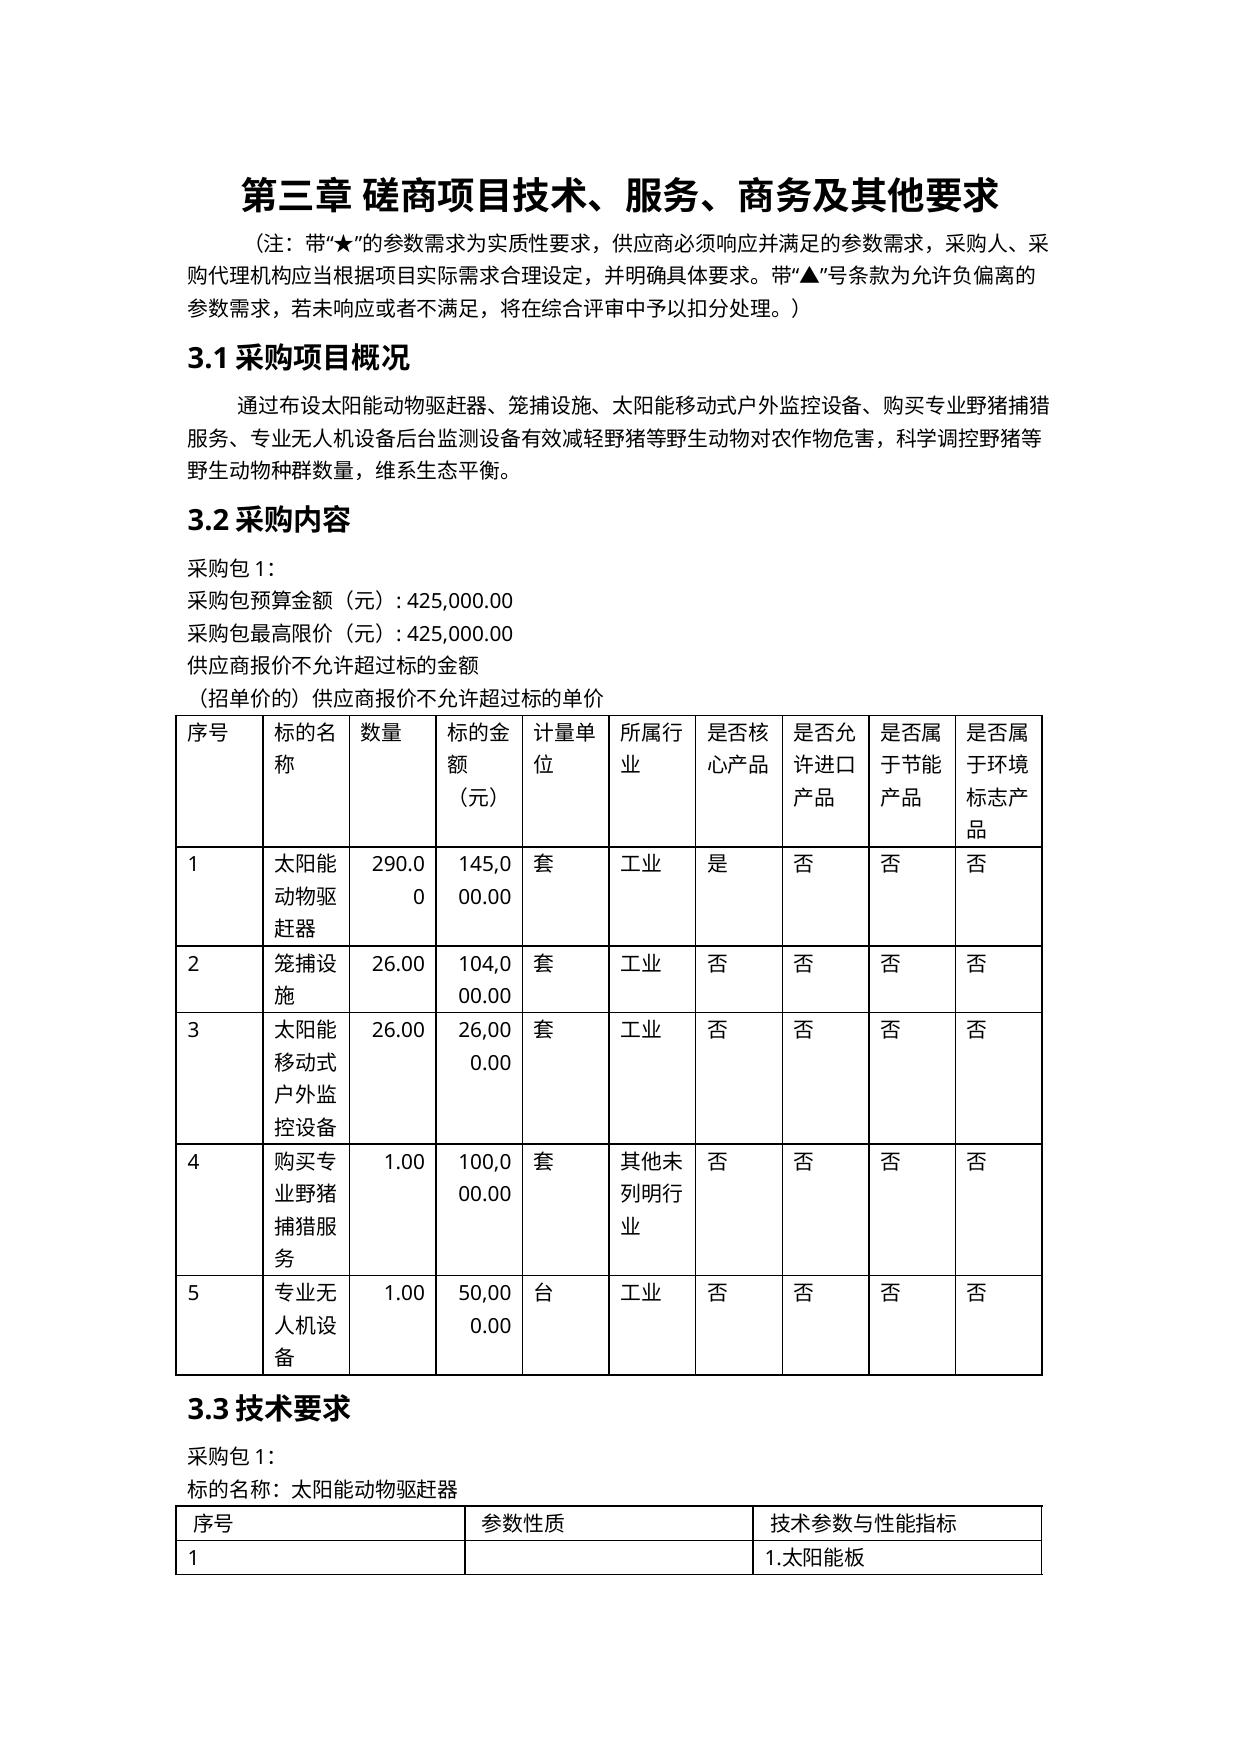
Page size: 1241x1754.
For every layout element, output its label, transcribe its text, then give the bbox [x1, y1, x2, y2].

table_cell 否 [956, 947, 1041, 1012]
text 3.2采购内容 [187, 487, 1053, 552]
table_cell 否 [696, 1013, 782, 1143]
text 标的名称：太阳能动物驱赶器 [187, 1473, 1053, 1505]
text 采购包1： [187, 552, 1053, 584]
table_cell 是 [696, 848, 782, 945]
table_cell 套 [523, 947, 608, 1012]
table_cell 否 [956, 1145, 1041, 1275]
table_cell 26.00 [350, 947, 435, 1012]
table_cell 否 [783, 947, 868, 1012]
table_header 标的金额 （元） [437, 716, 522, 846]
table_cell 否 [783, 1145, 868, 1275]
table_header 计量单位 [523, 716, 608, 846]
table_cell 1 [177, 848, 262, 945]
table_cell 104,000.00 [437, 947, 522, 1012]
table_cell 26.00 [350, 1013, 435, 1143]
table_header 技术参数与性能指标 [754, 1507, 1041, 1539]
table_cell 否 [783, 848, 868, 945]
table_cell 否 [696, 1145, 782, 1275]
table_cell 否 [870, 947, 955, 1012]
table_cell 笼捕设施 [264, 947, 349, 1012]
table_cell 2 [177, 947, 262, 1012]
table_cell 其他未列明行业 [610, 1145, 695, 1275]
table_cell 否 [956, 1276, 1041, 1374]
text （招单价的）供应商报价不允许超过标的单价 [187, 682, 1053, 714]
table_cell 145,000.00 [437, 848, 522, 945]
text 第三章 磋商项目技术、服务、商务及其他要求 [187, 162, 1053, 227]
table_cell 否 [696, 1276, 782, 1374]
table_cell 套 [523, 848, 608, 945]
table_cell 套 [523, 1013, 608, 1143]
table_cell 26,000.00 [437, 1013, 522, 1143]
table_cell 否 [870, 848, 955, 945]
table_cell 否 [696, 947, 782, 1012]
table_header 数量 [350, 716, 435, 846]
text 采购包预算金额（元）: 425,000.00 [187, 584, 1053, 617]
table_cell 290.00 [350, 848, 435, 945]
table_cell 否 [870, 1276, 955, 1374]
table_cell 100,000.00 [437, 1145, 522, 1275]
table_cell 50,000.00 [437, 1276, 522, 1374]
table_header 是否核心产品 [696, 716, 782, 846]
table_cell 1.00 [350, 1276, 435, 1374]
table_cell 1 [177, 1541, 464, 1573]
table_cell 太阳能动物驱赶器 [264, 848, 349, 945]
table_cell [466, 1541, 752, 1573]
text 3.1采购项目概况 [187, 324, 1053, 389]
table_header 标的名称 [264, 716, 349, 846]
table_cell 4 [177, 1145, 262, 1275]
table_cell 套 [523, 1145, 608, 1275]
table_header 所属行业 [610, 716, 695, 846]
text 3.3技术要求 [187, 1375, 1053, 1440]
table_header 序号 [177, 716, 262, 846]
text （注：带“★”的参数需求为实质性要求，供应商必须响应并满足的参数需求，采购人、采购代理机构应当根据项目实际需求合理设定，并明确具体要求。带“▲”号条款为允许负偏离的参数需求，若未响应或者不满足，将在综合评审中予以扣分处理。） [187, 227, 1053, 324]
table_cell 工业 [610, 1276, 695, 1374]
table_cell 专业无人机设备 [264, 1276, 349, 1374]
table_header 序号 [177, 1507, 464, 1539]
table_cell 否 [956, 848, 1041, 945]
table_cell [754, 1541, 1041, 1573]
table_cell 5 [177, 1276, 262, 1374]
text 采购包1： [187, 1440, 1053, 1473]
table_cell 否 [956, 1013, 1041, 1143]
text 采购包最高限价（元）: 425,000.00 [187, 617, 1053, 649]
table_cell 否 [870, 1013, 955, 1143]
table_header 是否属于环境标志产品 [956, 716, 1041, 846]
text 供应商报价不允许超过标的金额 [187, 649, 1053, 682]
table_cell 否 [783, 1013, 868, 1143]
table_cell 1.00 [350, 1145, 435, 1275]
table_header 是否属于节能产品 [870, 716, 955, 846]
table_cell 工业 [610, 1013, 695, 1143]
table_cell 太阳能移动式户外监控设备 [264, 1013, 349, 1143]
table_header 是否允许进口产品 [783, 716, 868, 846]
table_cell 台 [523, 1276, 608, 1374]
table_cell 否 [870, 1145, 955, 1275]
text 通过布设太阳能动物驱赶器、笼捕设施、太阳能移动式户外监控设备、购买专业野猪捕猎服务、专业无人机设备后台监测设备有效减轻野猪等野生动物对农作物危害，科学调控野猪等野生动物种群数量，维系生态平衡。 [187, 389, 1053, 487]
table_header 参数性质 [466, 1507, 752, 1539]
table_cell 否 [783, 1276, 868, 1374]
table_cell 工业 [610, 947, 695, 1012]
table_cell 购买专业野猪捕猎服务 [264, 1145, 349, 1275]
table_cell 工业 [610, 848, 695, 945]
table_cell 3 [177, 1013, 262, 1143]
